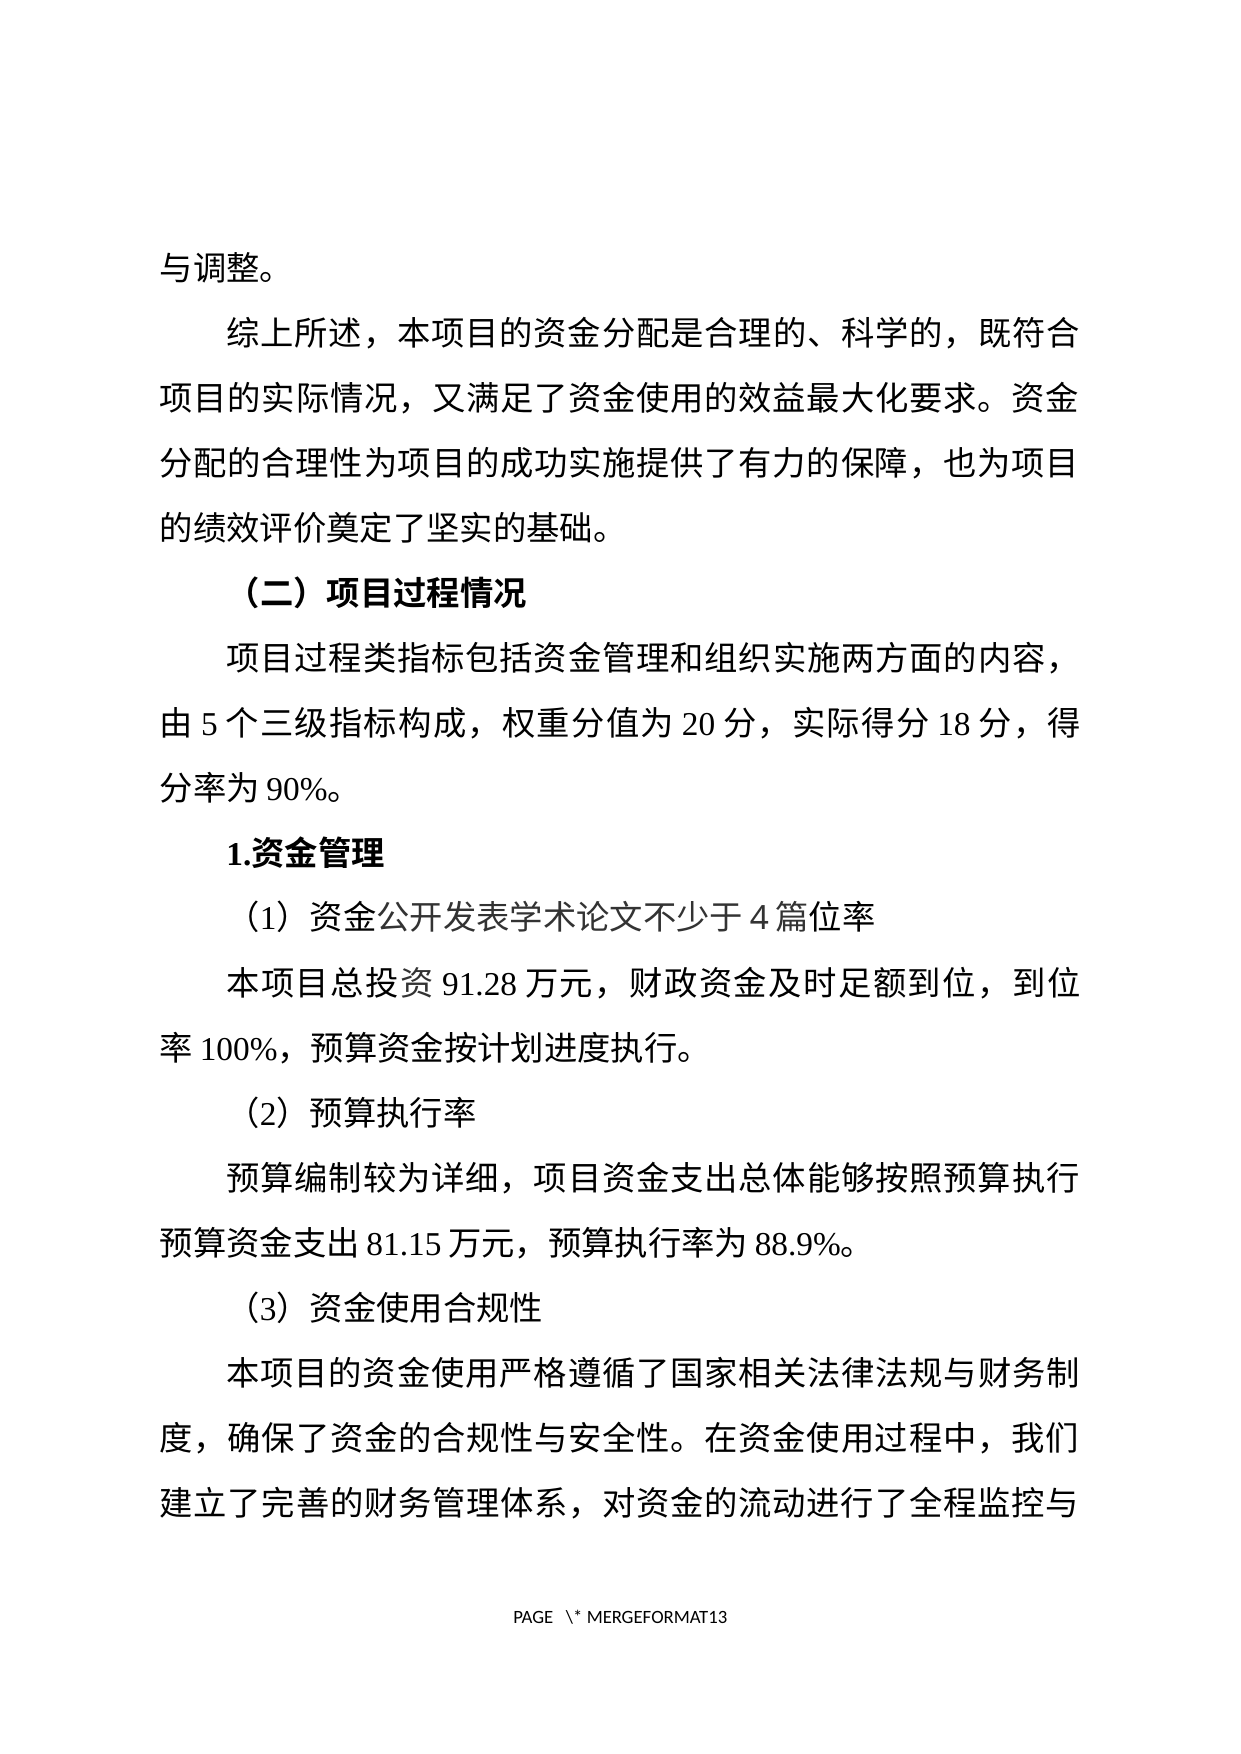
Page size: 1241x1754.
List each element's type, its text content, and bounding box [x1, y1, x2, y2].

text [159, 233, 1081, 298]
text （2）预算执行率 [159, 1078, 1081, 1143]
text （3）资金使用合规性 [159, 1273, 1081, 1338]
text 本项目总投资91.28万元，财政资金及时足额到位，到位率100%，预算资金按计划进度执行。 [159, 948, 1081, 1078]
text 综上所述，本项目的资金分配是合理的、科学的，既符合项目的实际情况，又满足了资金使用的效益最大化要求。资金分配的合理性为项目的成功实施提供了有力的保障，也为项目的绩效评价奠定了坚实的基础。 [159, 298, 1081, 558]
title 项目过程情况 [159, 558, 1081, 623]
text 项目过程类指标包括资金管理和组织实施两方面的内容，由5个三级指标构成，权重分值为20分，实际得分18分，得分率为90%。 [159, 623, 1081, 818]
text 预算编制较为详细，项目资金支出总体能够按照预算执行，预算资金支出81.15万元，预算执行率为88.9%。 [159, 1143, 1081, 1273]
text （1）资金公开发表学术论文不少于4篇位率 [159, 883, 1081, 948]
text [159, 1338, 1081, 1533]
text 1.资金管理 [159, 818, 1081, 883]
